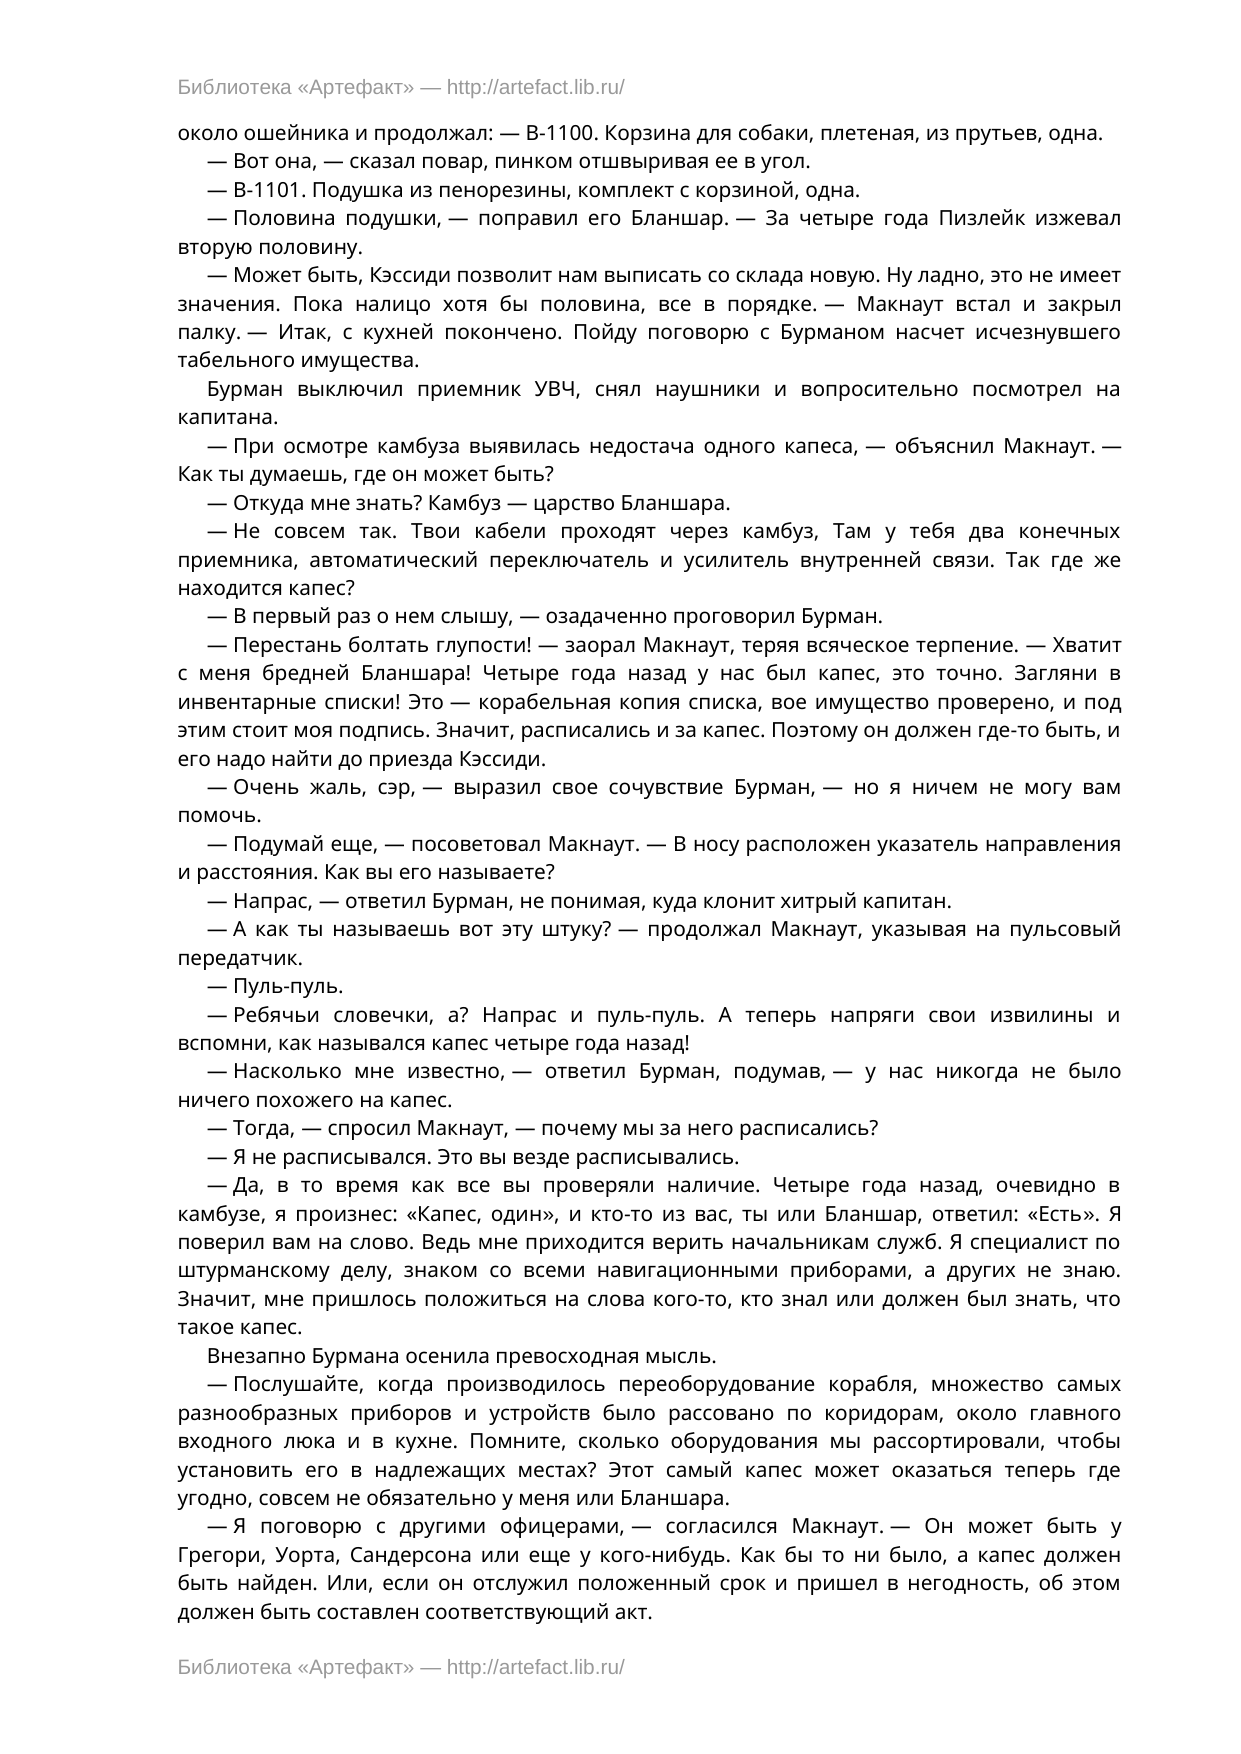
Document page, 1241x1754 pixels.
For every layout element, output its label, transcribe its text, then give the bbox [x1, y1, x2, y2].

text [177, 118, 1122, 147]
text — Я не расписывался. Это вы везде расписывались. [177, 1142, 1122, 1170]
text — Напрас, — ответил Бурман, не понимая, куда клонит хитрый капитан. [177, 886, 1122, 914]
text — В-1101. Подушка из пенорезины, комплект с корзиной, одна. [177, 175, 1122, 203]
text — В первый раз о нем слышу, — озадаченно проговорил Бурман. [177, 602, 1122, 630]
text — Перестань болтать глупости! — заорал Макнаут, теряя всяческое терпение. — Хватит с меня бредней Бланшара! Четыре года назад у нас был капес, это точно. Загляни в инвентарные списки! Это — корабельная копия списка, вое имущество проверено, и под этим стоит моя подпись. Значит, расписались и за капес. Поэтому он должен где-то быть, и его надо найти до приезда Кэссиди. [177, 630, 1122, 772]
text — Ребячьи словечки, а? Напрас и пуль-пуль. А теперь напряги свои извилины и вспомни, как назывался капес четыре года назад! [177, 1000, 1122, 1057]
text — Да, в то время как все вы проверяли наличие. Четыре года назад, очевидно в камбузе, я произнес: «Капес, один», и кто-то из вас, ты или Бланшар, ответил: «Есть». Я поверил вам на слово. Ведь мне приходится верить начальникам служб. Я специалист по штурманскому делу, знаком со всеми навигационными приборами, а других не знаю. Значит, мне пришлось положиться на слова кого-то, кто знал или должен был знать, что такое капес. [177, 1170, 1122, 1341]
text — Тогда, — спросил Макнаут, — почему мы за него расписались? [177, 1113, 1122, 1142]
text Внезапно Бурмана осенила превосходная мысль. [177, 1341, 1122, 1369]
text — Насколько мне известно, — ответил Бурман, подумав, — у нас никогда не было ничего похожего на капес. [177, 1057, 1122, 1113]
text — Не совсем так. Твои кабели проходят через камбуз, Там у тебя два конечных приемника, автоматический переключатель и усилитель внутренней связи. Так где же находится капес? [177, 516, 1122, 602]
text — Вот она, — сказал повар, пинком отшвыривая ее в угол. [177, 147, 1122, 175]
text — Откуда мне знать? Камбуз — царство Бланшара. [177, 488, 1122, 516]
text Бурман выключил приемник УВЧ, снял наушники и вопросительно посмотрел на капитана. [177, 374, 1122, 431]
text — Половина подушки, — поправил его Бланшар. — За четыре года Пизлейк изжевал вторую половину. [177, 203, 1122, 260]
text — Может быть, Кэссиди позволит нам выписать со склада новую. Ну ладно, это не имеет значения. Пока налицо хотя бы половина, все в порядке. — Макнаут встал и закрыл палку. — Итак, с кухней покончено. Пойду поговорю с Бурманом насчет исчезнувшего табельного имущества. [177, 260, 1122, 374]
text — При осмотре камбуза выявилась недостача одного капеса, — объяснил Макнаут. — Как ты думаешь, где он может быть? [177, 431, 1122, 488]
text — Очень жаль, сэр, — выразил свое сочувствие Бурман, — но я ничем не могу вам помочь. [177, 772, 1122, 829]
text — Пуль-пуль. [177, 971, 1122, 1000]
text — Я поговорю с другими офицерами, — согласился Макнаут. — Он может быть у Грегори, Уорта, Сандерсона или еще у кого-нибудь. Как бы то ни было, а капес должен быть найден. Или, если он отслужил положенный срок и пришел в негодность, об этом должен быть составлен соответствующий акт. [177, 1512, 1122, 1625]
text — А как ты называешь вот эту штуку? — продолжал Макнаут, указывая на пульсовый передатчик. [177, 914, 1122, 971]
text — Подумай еще, — посоветовал Макнаут. — В носу расположен указатель направления и расстояния. Как вы его называете? [177, 829, 1122, 886]
text — Послушайте, когда производилось переоборудование корабля, множество самых разнообразных приборов и устройств было рассовано по коридорам, около главного входного люка и в кухне. Помните, сколько оборудования мы рассортировали, чтобы установить его в надлежащих местах? Этот самый капес может оказаться теперь где угодно, совсем не обязательно у меня или Бланшара. [177, 1369, 1122, 1512]
